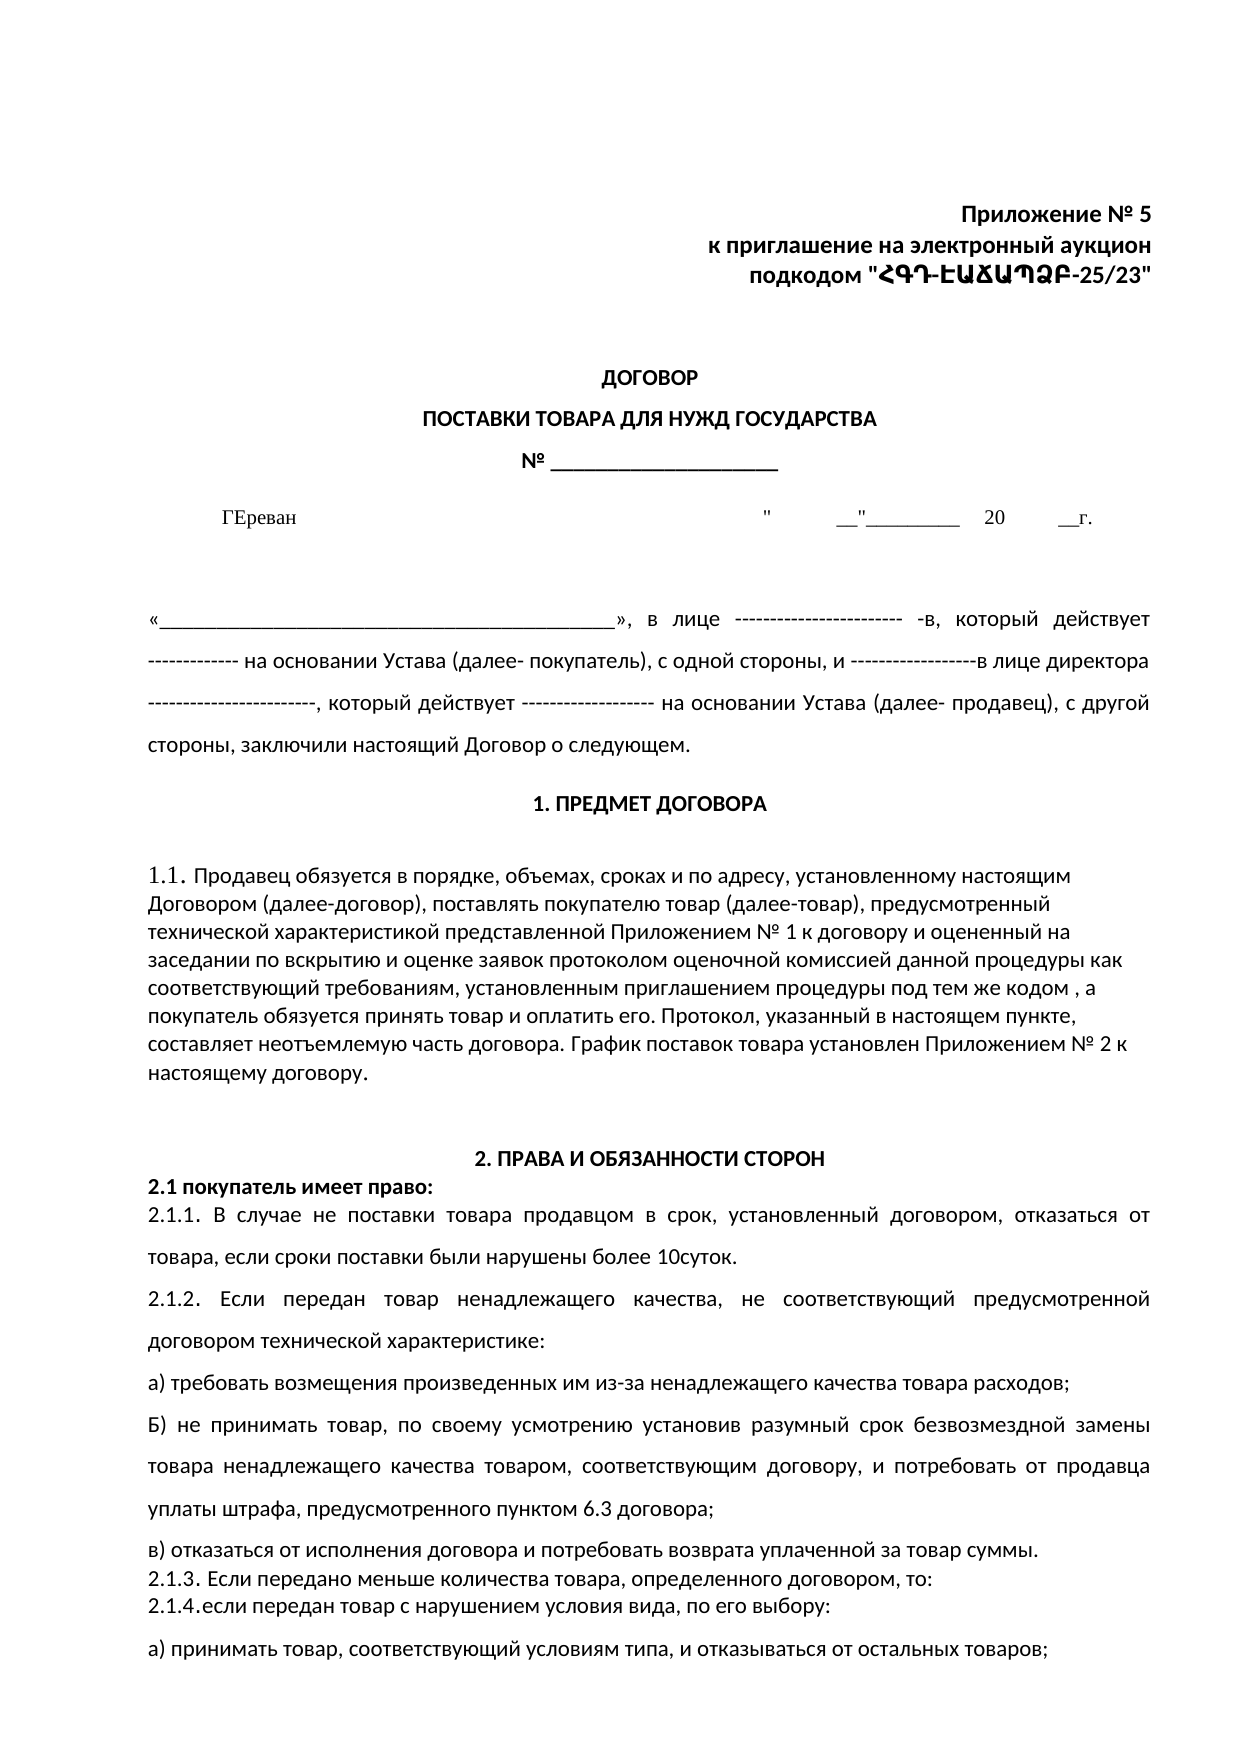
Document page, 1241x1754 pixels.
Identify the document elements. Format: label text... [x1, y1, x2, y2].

list а) принимать товар, соответствующий условиям типа, и отказываться от остальных товаров; [148, 1634, 1152, 1662]
list 2.1.1․ В случае не поставки товара продавцом в срок, установленный договором, отказаться от товара, если сроки поставки были нарушены более 10суток. [148, 1200, 1152, 1270]
text 1. ПРЕДМЕТ ДОГОВОРА [148, 789, 1152, 817]
table_header " __"_________ 20 __г. [620, 505, 1104, 546]
list Б) не принимать товар, по своему усмотрению установив разумный срок безвозмездной замены товара ненадлежащего качества товаром, соответствующим договору, и потребовать от продавца уплаты штрафа, предусмотренного пунктом 6.3 договора; [148, 1410, 1152, 1522]
text «________________________________________», в лице ------------------------ -в, который действует ------------- на основании Устава (далее- покупатель), с одной стороны, и ------------------в лице директора ------------------------, который действует ------------------- на основании Устава (далее- продавец), с другой стороны, заключили настоящий Договор о следующем. [148, 604, 1152, 758]
text № ____________________ [148, 447, 1152, 474]
text в) отказаться от исполнения договора и потребовать возврата уплаченной за товар суммы. [148, 1536, 1152, 1564]
list 2.1.4․если передан товар с нарушением условия вида, по его выбору: [148, 1592, 1152, 1620]
table_header ГЕреван [136, 505, 620, 546]
text ДОГОВОР [148, 363, 1152, 391]
text к приглашение на электронный аукцион [177, 229, 1152, 259]
text 2.1.3․ Если передано меньше количества товара, определенного договором, то: [148, 1564, 1152, 1592]
text 1.1․ Продавец обязуется в порядке, объемах, сроках и по адресу, установленному настоящим Договором (далее-договор), поставлять покупателю товар (далее-товар), предусмотренный технической характеристикой представленной Приложением № 1 к договору и оцененный на заседании по вскрытию и оценке заявок протоколом оценочной комиссией данной процедуры как соответствующий требованиям, установленным приглашением процедуры под тем же кодом , а покупатель обязуется принять товар и оплатить его. Протокол, указанный в настоящем пункте, составляет неотъемлемую часть договора. График поставок товара установлен Приложением № 2 к настоящему договору. [148, 860, 1152, 1087]
list 2.1.2․ Если передан товар ненадлежащего качества, не соответствующий предусмотренной договором технической характеристике: [148, 1284, 1152, 1354]
text Приложение № 5 [148, 198, 1152, 229]
list а) требовать возмещения произведенных им из-за ненадлежащего качества товара расходов; [148, 1368, 1152, 1396]
text подкодом "ՀԳԴ-ԷԱՃԱՊՁԲ-25/23" [177, 259, 1152, 290]
text ПОСТАВКИ ТОВАРА ДЛЯ НУЖД ГОСУДАРСТВА [148, 404, 1152, 433]
text 2.1 покупатель имеет право: [148, 1172, 1152, 1200]
list 2. ПРАВА И ОБЯЗАННОСТИ СТОРОН [148, 1144, 1152, 1172]
